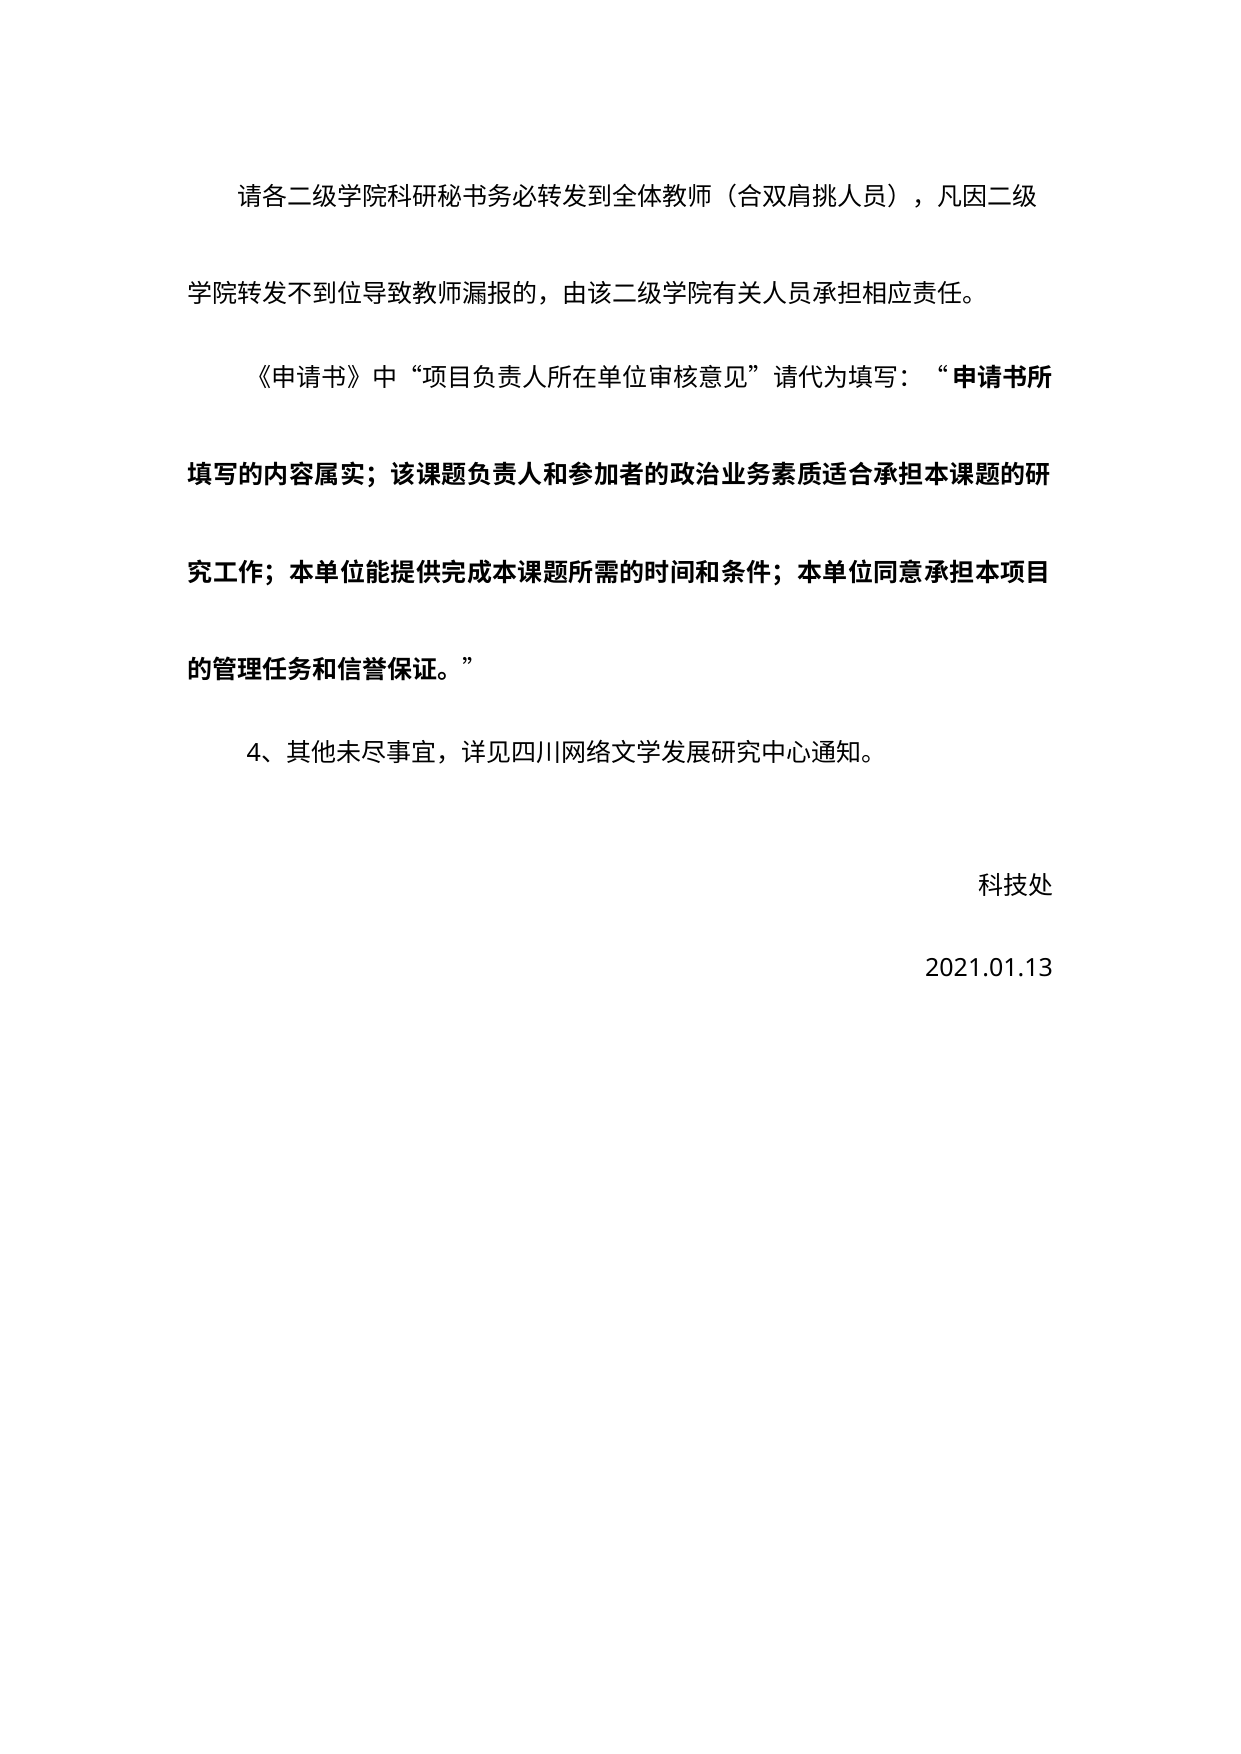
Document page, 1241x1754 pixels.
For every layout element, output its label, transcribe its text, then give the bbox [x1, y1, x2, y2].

text 4、其他未尽事宜，详见四川网络文学发展研究中心通知。 [187, 718, 1053, 783]
text 请各二级学院科研秘书务必转发到全体教师（合双肩挑人员），凡因二级学院转发不到位导致教师漏报的，由该二级学院有关人员承担相应责任。 [187, 162, 1053, 324]
text 科技处 [187, 851, 1053, 916]
text 《申请书》中“项目负责人所在单位审核意见”请代为填写：“申请书所填写的内容属实；该课题负责人和参加者的政治业务素质适合承担本课题的研究工作；本单位能提供完成本课题所需的时间和条件；本单位同意承担本项目的管理任务和信誉保证。” [187, 343, 1053, 700]
text 2021.01.13 [187, 934, 1053, 999]
